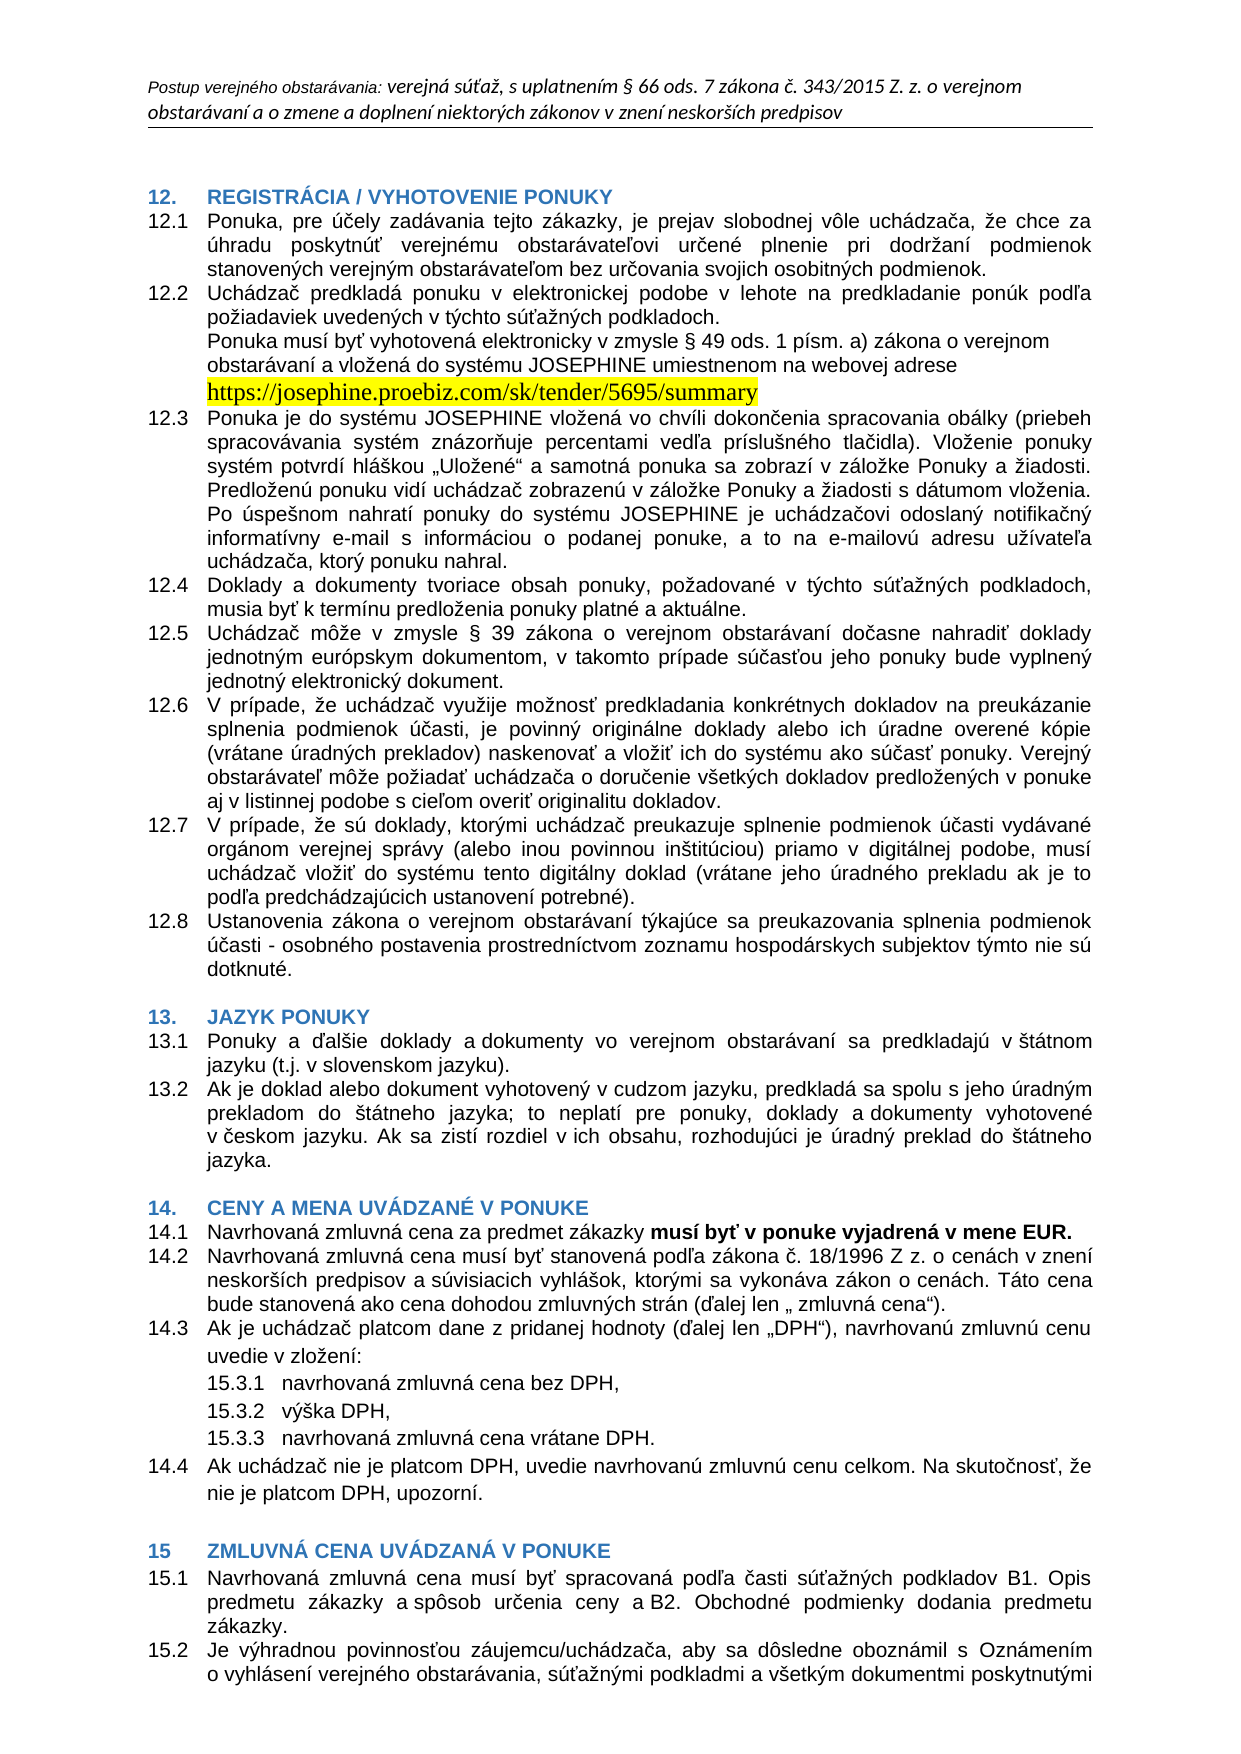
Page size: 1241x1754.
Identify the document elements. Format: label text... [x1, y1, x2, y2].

list Uchádzač predkladá ponuku v elektronickej podobe v lehote na predkladanie ponúk podľa požiadaviek uvedených v týchto súťažných podkladoch. [148, 281, 1093, 329]
list navrhovaná zmluvná cena bez DPH, [207, 1371, 1093, 1395]
list ZMLUVNÁ cenA uvádzanÁ v ponuke [148, 1539, 1093, 1563]
list V prípade, že sú doklady, ktorými uchádzač preukazuje splnenie podmienok účasti vydávané orgánom verejnej správy (alebo inou povinnou inštitúciou) priamo v digitálnej podobe, musí uchádzač vložiť do systému tento digitálny doklad (vrátane jeho úradného prekladu ak je to podľa predchádzajúcich ustanovení potrebné). [148, 813, 1093, 909]
list Navrhovaná zmluvná cena musí byť spracovaná podľa časti súťažných podkladov B1. Opis predmetu zákazky a spôsob určenia ceny a B2. Obchodné podmienky dodania predmetu zákazky. [148, 1566, 1093, 1638]
list CENY A Mena uvádzané v ponuke [148, 1196, 1093, 1220]
list Navrhovaná zmluvná cena za predmet zákazky musí byť v ponuke vyjadrená v mene EUR. [148, 1220, 1093, 1244]
list Ak je uchádzač platcom dane z pridanej hodnoty (ďalej len „DPH“), navrhovanú zmluvnú cenu uvedie v zložení: [148, 1316, 1093, 1367]
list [148, 1638, 1093, 1686]
list výška DPH, [207, 1398, 1093, 1422]
list V prípade, že uchádzač využije možnosť predkladania konkrétnych dokladov na preukázanie splnenia podmienok účasti, je povinný originálne doklady alebo ich úradne overené kópie (vrátane úradných prekladov) naskenovať a vložiť ich do systému ako súčasť ponuky. Verejný obstarávateľ môže požiadať uchádzača o doručenie všetkých dokladov predložených v ponuke aj v listinnej podobe s cieľom overiť originalitu dokladov. [148, 693, 1093, 813]
list Uchádzač môže v zmysle § 39 zákona o verejnom obstarávaní dočasne nahradiť doklady jednotným európskym dokumentom, v takomto prípade súčasťou jeho ponuky bude vyplnený jednotný elektronický dokument. [148, 621, 1093, 693]
list Navrhovaná zmluvná cena musí byť stanovená podľa zákona č. 18/1996 Z z. o cenách v znení neskorších predpisov a súvisiacich vyhlášok, ktorými sa vykonáva zákon o cenách. Táto cena bude stanovená ako cena dohodou zmluvných strán (ďalej len „ zmluvná cena“). [148, 1244, 1093, 1316]
list Doklady a dokumenty tvoriace obsah ponuky, požadované v týchto súťažných podkladoch, musia byť k termínu predloženia ponuky platné a aktuálne. [148, 573, 1093, 621]
list Ak uchádzač nie je platcom DPH, uvedie navrhovanú zmluvnú cenu celkom. Na skutočnosť, že nie je platcom DPH, upozorní. [148, 1453, 1093, 1505]
list Ponuka, pre účely zadávania tejto zákazky, je prejav slobodnej vôle uchádzača, že chce za úhradu poskytnúť verejnému obstarávateľovi určené plnenie pri dodržaní podmienok stanovených verejným obstarávateľom bez určovania svojich osobitných podmienok. [148, 209, 1093, 281]
list Ponuky a ďalšie doklady a dokumenty vo verejnom obstarávaní sa predkladajú v štátnom jazyku (t.j. v slovenskom jazyku). [148, 1028, 1093, 1076]
list Jazyk ponuky [148, 1004, 1093, 1028]
list Ak je doklad alebo dokument vyhotovený v cudzom jazyku, predkladá sa spolu s jeho úradným prekladom do štátneho jazyka; to neplatí pre ponuky, doklady a dokumenty vyhotovené v českom jazyku. Ak sa zistí rozdiel v ich obsahu, rozhodujúci je úradný preklad do štátneho jazyka. [148, 1076, 1093, 1172]
text Ponuka musí byť vyhotovená elektronicky v zmysle § 49 ods. 1 písm. a) zákona o verejnom obstarávaní a vložená do systému JOSEPHINE umiestnenom na webovej adrese https://josephine.proebiz.com/sk/tender/5695/summary [207, 329, 1093, 406]
list Ustanovenia zákona o verejnom obstarávaní týkajúce sa preukazovania splnenia podmienok účasti - osobného postavenia prostredníctvom zoznamu hospodárskych subjektov týmto nie sú dotknuté. [148, 909, 1093, 981]
list navrhovaná zmluvná cena vrátane DPH. [207, 1426, 1093, 1450]
list Registrácia / Vyhotovenie ponuky [148, 185, 1093, 209]
list Ponuka je do systému JOSEPHINE vložená vo chvíli dokončenia spracovania obálky (priebeh spracovávania systém znázorňuje percentami vedľa príslušného tlačidla). Vloženie ponuky systém potvrdí hláškou „Uložené“ a samotná ponuka sa zobrazí v záložke Ponuky a žiadosti. Predloženú ponuku vidí uchádzač zobrazenú v záložke Ponuky a žiadosti s dátumom vloženia. Po úspešnom nahratí ponuky do systému JOSEPHINE je uchádzačovi odoslaný notifikačný informatívny e-mail s informáciou o podanej ponuke, a to na e-mailovú adresu užívateľa uchádzača, ktorý ponuku nahral. [148, 406, 1093, 573]
